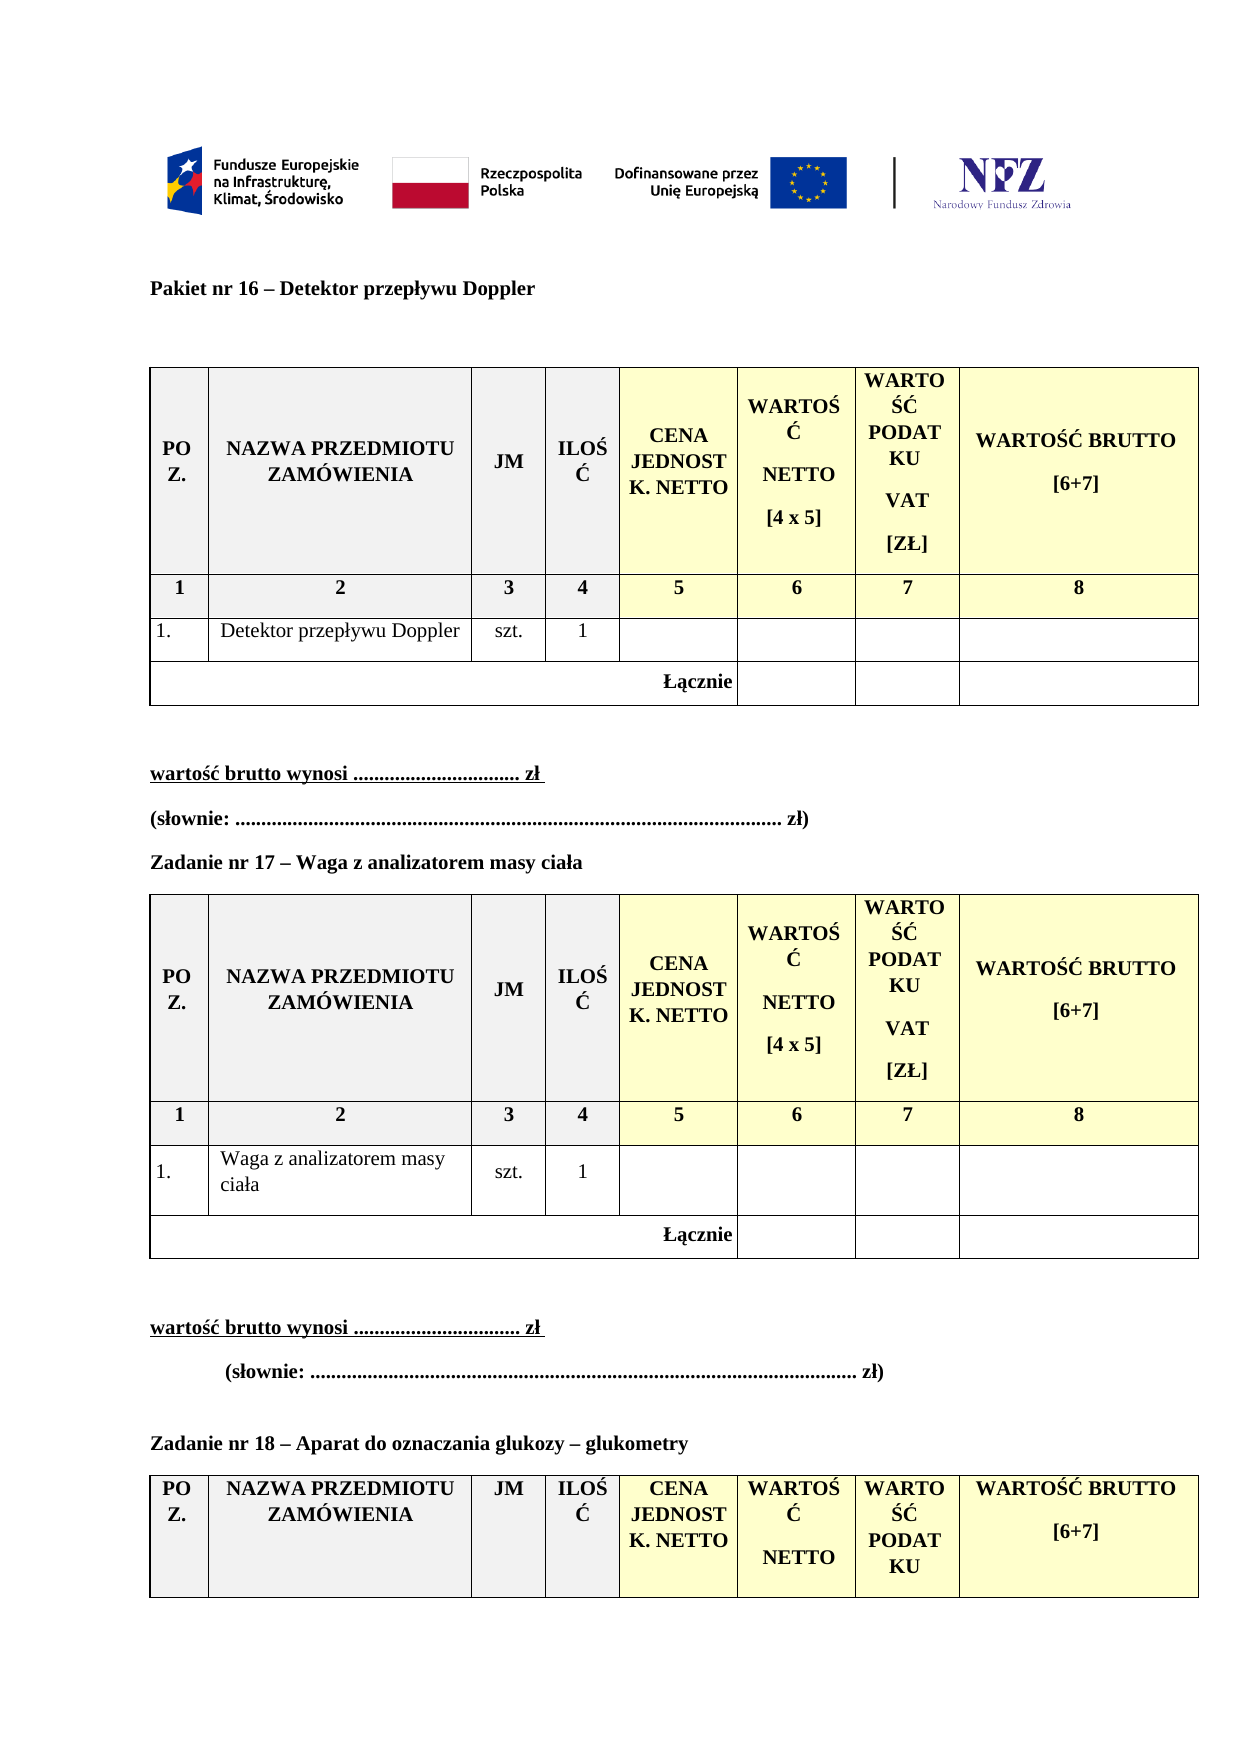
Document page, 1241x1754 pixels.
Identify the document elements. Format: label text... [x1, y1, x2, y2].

table_cell Detektor przepływu Doppler [209, 619, 471, 661]
table_header WARTOŚĆ BRUTTO [6+7] [960, 368, 1198, 573]
table_cell [960, 1216, 1198, 1258]
table_cell Łącznie [151, 662, 737, 705]
table_cell [620, 619, 737, 661]
table_cell [960, 662, 1198, 705]
table_cell 1. [151, 619, 208, 661]
table_cell 3 [472, 575, 545, 617]
text wartość brutto wynosi ................................ zł [150, 1315, 1090, 1339]
table_header NAZWA PRZEDMIOTU ZAMÓWIENIA [209, 1476, 471, 1597]
table_header JM [472, 368, 545, 573]
table_cell 7 [856, 1102, 959, 1145]
table_cell 1 [546, 1146, 619, 1215]
table_cell 3 [472, 1102, 545, 1145]
table_header ILOŚĆ [546, 895, 619, 1101]
table_header ILOŚĆ [546, 1476, 619, 1597]
table_header POZ. [151, 895, 208, 1101]
table_cell 1 [151, 575, 208, 617]
table_cell 5 [620, 575, 737, 617]
table_cell 8 [960, 1102, 1198, 1145]
table_header WARTOŚĆ PODATKU VAT [ZŁ] [856, 368, 959, 573]
table_cell [856, 662, 959, 705]
table_header WARTOŚĆ PODATKU VAT [ZŁ] [856, 1476, 959, 1597]
table_cell 6 [738, 1102, 855, 1145]
table_header NAZWA PRZEDMIOTU ZAMÓWIENIA [209, 368, 471, 573]
table_cell 8 [960, 575, 1198, 617]
table_header ILOŚĆ [546, 368, 619, 573]
table_header CENA JEDNOSTK. NETTO [620, 1476, 737, 1597]
table_header JM [472, 895, 545, 1101]
table_header NAZWA PRZEDMIOTU ZAMÓWIENIA [209, 895, 471, 1101]
table_header WARTOŚĆ NETTO [4 x 5] [738, 1476, 855, 1597]
list (słownie: ......................................................................................................... zł) [225, 1359, 1090, 1383]
table_cell 1 [546, 619, 619, 661]
table_cell 2 [209, 575, 471, 617]
text Zadanie nr 17 – Waga z analizatorem masy ciała [150, 850, 1090, 874]
table_cell 7 [856, 575, 959, 617]
table_cell [856, 1216, 959, 1258]
table_cell 4 [546, 1102, 619, 1145]
table_header CENA JEDNOSTK. NETTO [620, 368, 737, 573]
table_cell 1. [151, 1146, 208, 1215]
text Zadanie nr 18 – Aparat do oznaczania glukozy – glukometry [150, 1431, 1090, 1455]
table_header WARTOŚĆ BRUTTO [6+7] [960, 895, 1198, 1101]
table_cell [856, 1146, 959, 1215]
table_cell [620, 1146, 737, 1215]
table_header WARTOŚĆ NETTO [4 x 5] [738, 895, 855, 1101]
text wartość brutto wynosi ................................ zł [150, 761, 1090, 785]
table_cell [738, 619, 855, 661]
table_header JM [472, 1476, 545, 1597]
table_cell 2 [209, 1102, 471, 1145]
table_header POZ. [151, 368, 208, 573]
table_cell [738, 1216, 855, 1258]
table_cell 4 [546, 575, 619, 617]
table_header CENA JEDNOSTK. NETTO [620, 895, 737, 1101]
table_cell Waga z analizatorem masy ciała [209, 1146, 471, 1215]
table_header POZ. [151, 1476, 208, 1597]
table_cell [960, 1146, 1198, 1215]
picture [150, 129, 1091, 232]
table_cell [738, 662, 855, 705]
table_cell 1 [151, 1102, 208, 1145]
table_cell [738, 1146, 855, 1215]
table_header WARTOŚĆ PODATKU VAT [ZŁ] [856, 895, 959, 1101]
table_cell szt. [472, 619, 545, 661]
table_cell [856, 619, 959, 661]
table_header WARTOŚĆ NETTO [4 x 5] [738, 368, 855, 573]
table_cell Łącznie [151, 1216, 737, 1258]
table_header WARTOŚĆ BRUTTO [6+7] [960, 1476, 1198, 1597]
table_cell szt. [472, 1146, 545, 1215]
text (słownie: ......................................................................................................... zł) [150, 806, 1090, 830]
table_cell 5 [620, 1102, 737, 1145]
text Pakiet nr 16 – Detektor przepływu Doppler [150, 276, 1090, 300]
table_cell [960, 619, 1198, 661]
table_cell 6 [738, 575, 855, 617]
